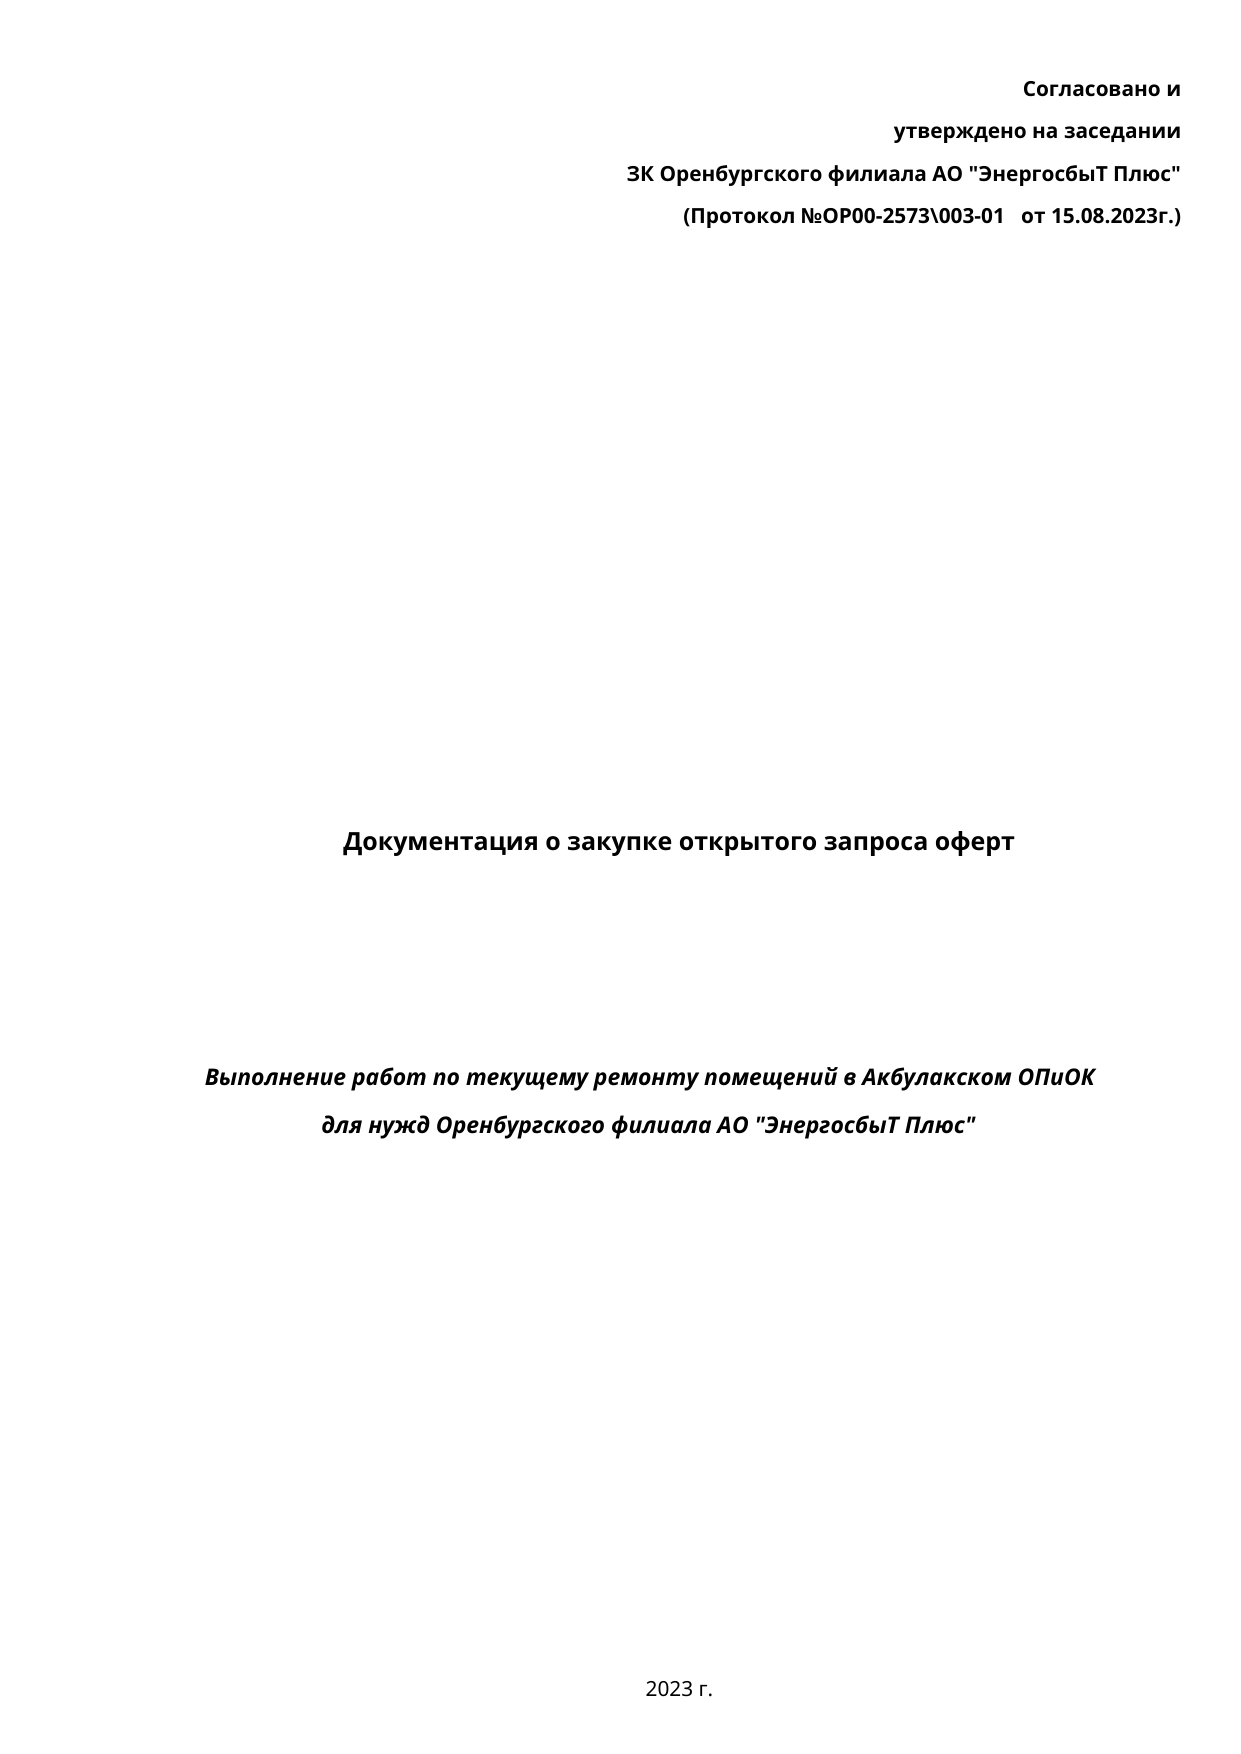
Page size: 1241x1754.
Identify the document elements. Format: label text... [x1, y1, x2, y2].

text утверждено на заседании [474, 116, 1181, 145]
text ЗК Оренбургского филиала АО "ЭнергосбыТ Плюс" [474, 159, 1181, 187]
text 2023 г. [118, 1674, 1181, 1702]
text (Протокол №ОР00-2573\003-01 от 15.08.2023г.) [474, 202, 1181, 230]
text Документация о закупке открытого запроса оферт [118, 823, 1181, 857]
text для нужд Оренбургского филиала АО "ЭнергосбыТ Плюс" [118, 1109, 1181, 1140]
text Согласовано и [474, 74, 1181, 102]
text Выполнение работ по текущему ремонту помещений в Акбулакском ОПиОК [118, 1061, 1181, 1092]
